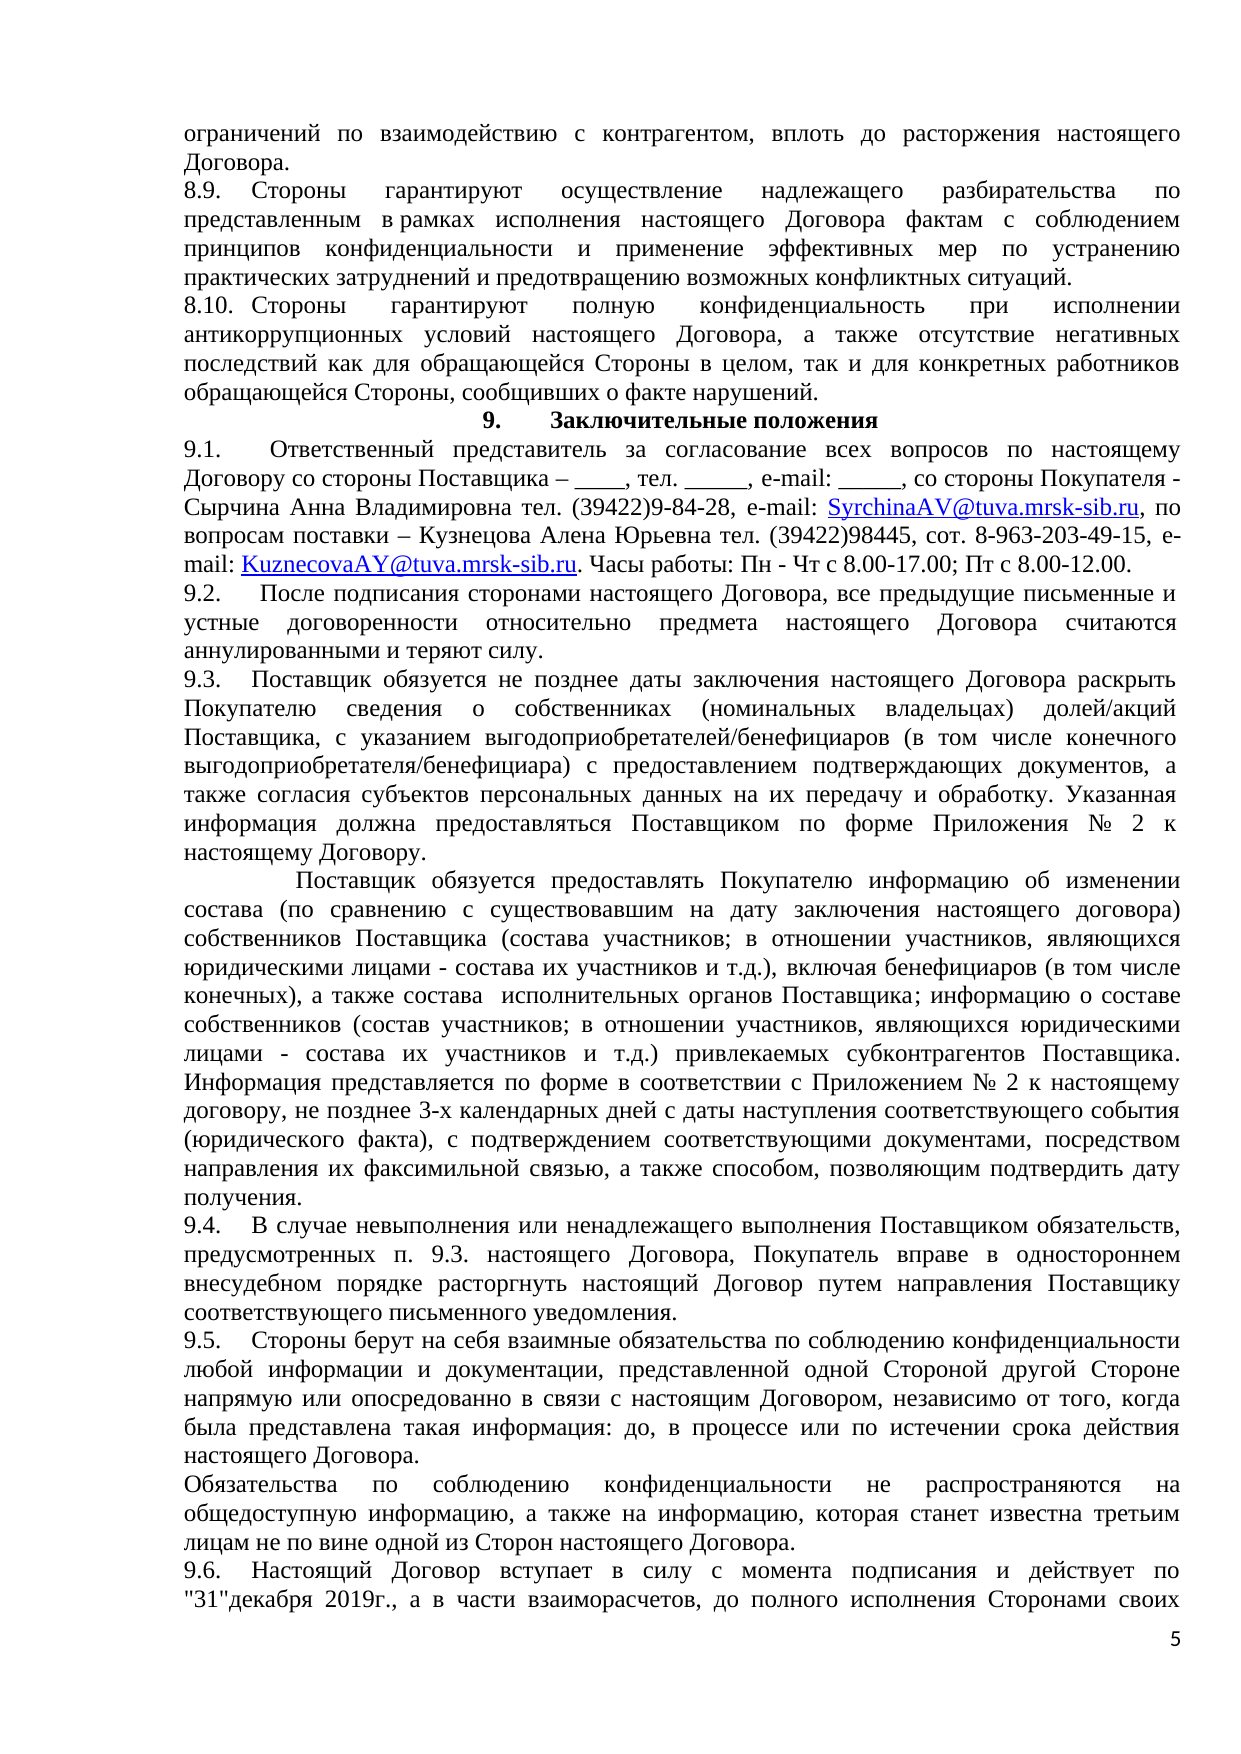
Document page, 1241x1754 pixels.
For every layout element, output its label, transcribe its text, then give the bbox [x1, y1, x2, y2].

list Стороны гарантируют осуществление надлежащего разбирательства по представленным в рамках исполнения настоящего Договора фактам с соблюдением принципов конфиденциальности и применение эффективных мер по устранению практических затруднений и предотвращению возможных конфликтных ситуаций. [183, 176, 1181, 291]
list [183, 118, 1181, 176]
text Обязательства по соблюдению конфиденциальности не распространяются на общедоступную информацию, а также на информацию, которая станет известна третьим лицам не по вине одной из Сторон настоящего Договора. [183, 1469, 1181, 1556]
list Заключительные положения [183, 406, 1177, 434]
text Поставщик обязуется предоставлять Покупателю информацию об изменении состава (по сравнению с существовавшим на дату заключения настоящего договора) собственников Поставщика (состава участников; в отношении участников, являющихся юридическими лицами - состава их участников и т.д.), включая бенефициаров (в том числе конечных), а также состава исполнительных органов Поставщика; информацию о составе собственников (состав участников; в отношении участников, являющихся юридическими лицами - состава их участников и т.д.) привлекаемых субконтрагентов Поставщика. Информация представляется по форме в соответствии с Приложением № 2 к настоящему договору, не позднее 3-х календарных дней с даты наступления соответствующего события (юридического факта), с подтверждением соответствующими документами, посредством направления их факсимильной связью, а также способом, позволяющим подтвердить дату получения. [183, 866, 1181, 1211]
list Ответственный представитель за согласование всех вопросов по настоящему Договору со стороны Поставщика – ____, тел. _____, e-mail: _____, со стороны Покупателя - Сырчина Анна Владимировна тел. (39422)9-84-28, e-mail: SyrchinaAV@tuva.mrsk-sib.ru, по вопросам поставки – Кузнецова Алена Юрьевна тел. (39422)98445, сот. 8-963-203-49-15, e-mail: KuznecovaAY@tuva.mrsk-sib.ru. Часы работы: Пн - Чт с 8.00-17.00; Пт с 8.00-12.00. [183, 434, 1181, 578]
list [183, 1556, 1181, 1613]
list В случае невыполнения или ненадлежащего выполнения Поставщиком обязательств, предусмотренных п. 9.3. настоящего Договора, Покупатель вправе в одностороннем внесудебном порядке расторгнуть настоящий Договор путем направления Поставщику соответствующего письменного уведомления. [183, 1211, 1181, 1326]
list После подписания сторонами настоящего Договора, все предыдущие письменные и устные договоренности относительно предмета настоящего Договора считаются аннулированными и теряют силу. [183, 578, 1177, 664]
list Поставщик обязуется не позднее даты заключения настоящего Договора раскрыть Покупателю сведения о собственниках (номинальных владельцах) долей/акций Поставщика, с указанием выгодоприобретателей/бенефициаров (в том числе конечного выгодоприобретателя/бенефициара) с предоставлением подтверждающих документов, а также согласия субъектов персональных данных на их передачу и обработку. Указанная информация должна предоставляться Поставщиком по форме Приложения № 2 к настоящему Договору. [183, 664, 1177, 866]
list Стороны гарантируют полную конфиденциальность при исполнении антикоррупционных условий настоящего Договора, а также отсутствие негативных последствий как для обращающейся Стороны в целом, так и для конкретных работников обращающейся Стороны, сообщивших о факте нарушений. [183, 291, 1181, 406]
list Стороны берут на себя взаимные обязательства по соблюдению конфиденциальности любой информации и документации, представленной одной Стороной другой Стороне напрямую или опосредованно в связи с настоящим Договором, независимо от того, когда была представлена такая информация: до, в процессе или по истечении срока действия настоящего Договора. [183, 1326, 1181, 1469]
